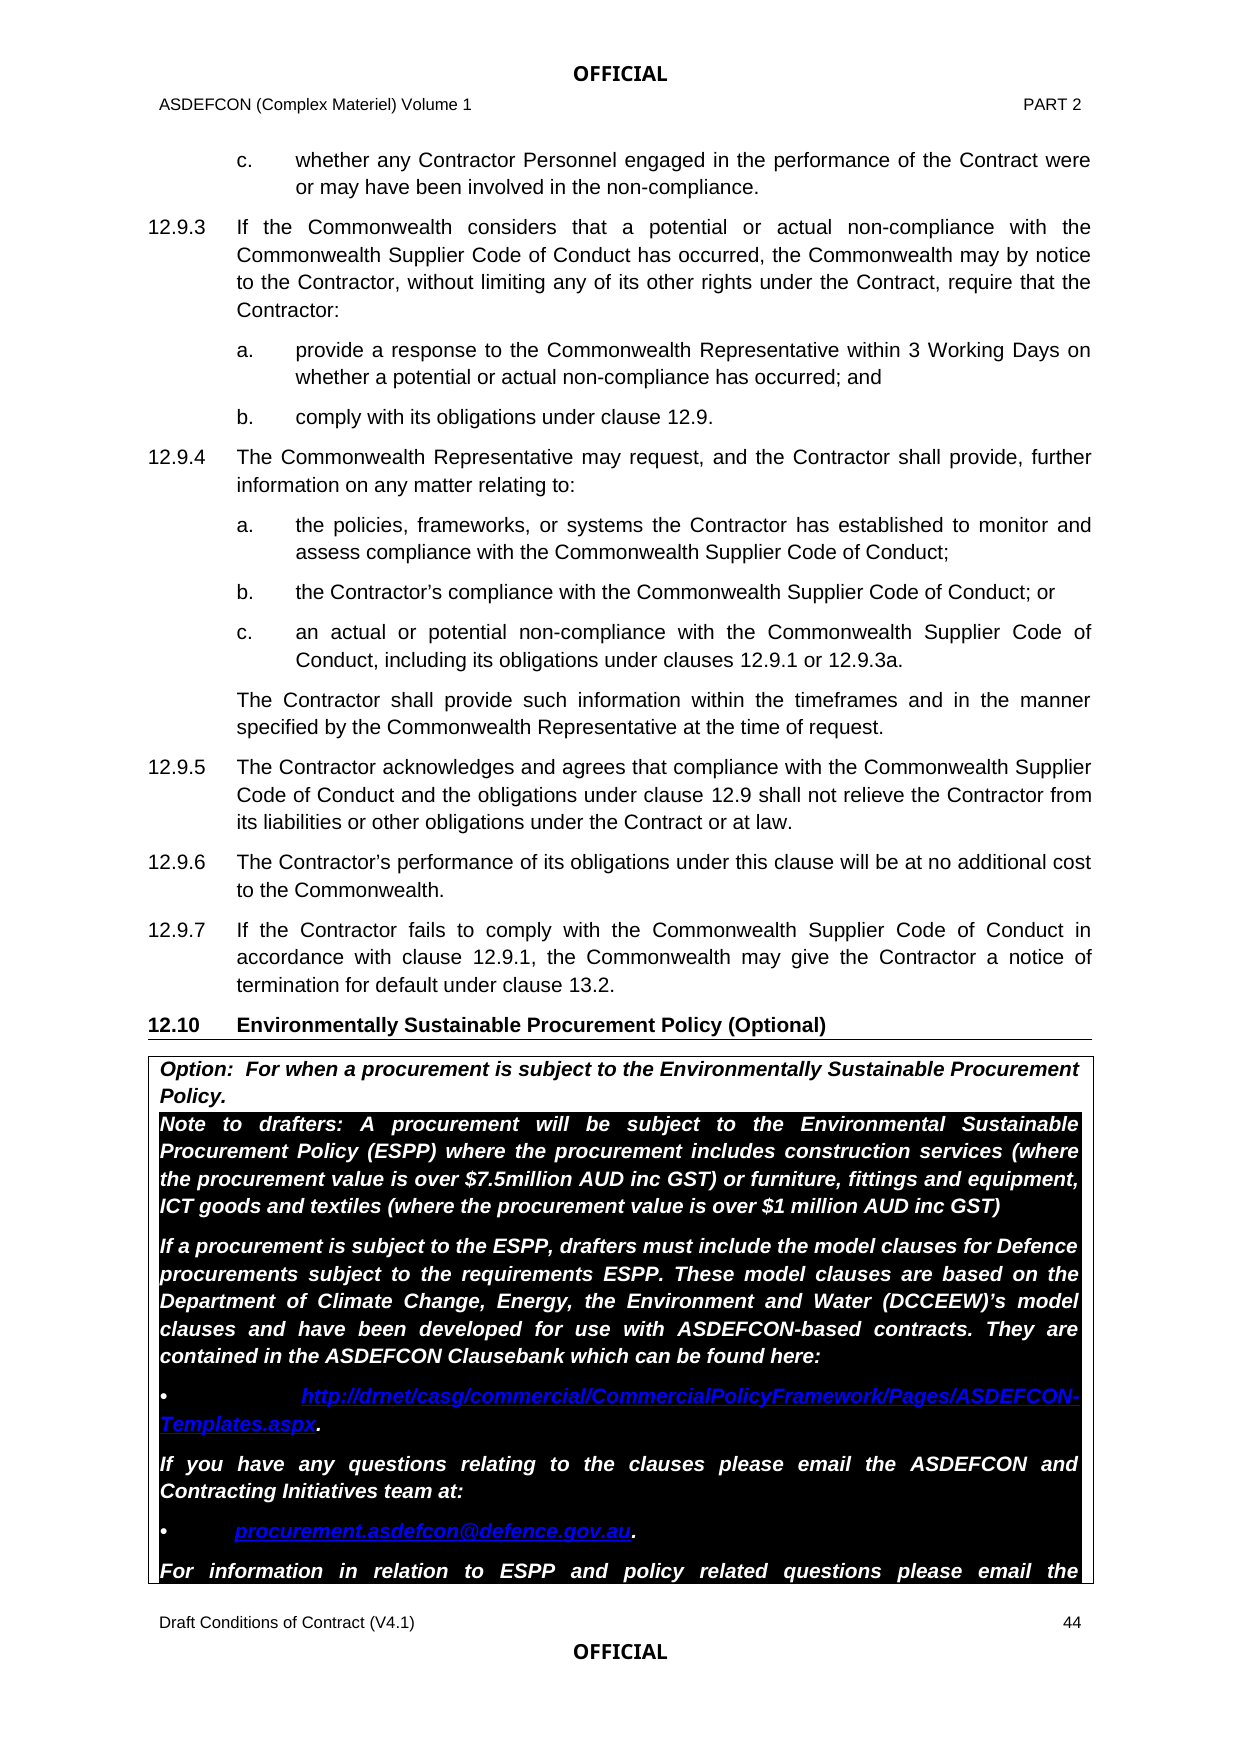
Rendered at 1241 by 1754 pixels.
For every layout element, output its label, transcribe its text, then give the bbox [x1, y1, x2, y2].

text an actual or potential non-compliance with the Commonwealth Supplier Code of Conduct, including its obligations under clauses 12.9.1 or 12.9.3a. [236, 620, 1092, 672]
text The Contractor acknowledges and agrees that compliance with the Commonwealth Supplier Code of Conduct and the obligations under clause 12.9 shall not relieve the Contractor from its liabilities or other obligations under the Contract or at law. [148, 755, 1092, 834]
text provide a response to the Commonwealth Representative within 3 Working Days on whether a potential or actual non-compliance has occurred; and [236, 338, 1092, 389]
text The Commonwealth Representative may request, and the Contractor shall provide, further information on any matter relating to: [148, 445, 1092, 497]
text If the Contractor fails to comply with the Commonwealth Supplier Code of Conduct in accordance with clause 12.9.1, the Commonwealth may give the Contractor a notice of termination for default under clause 13.2. [148, 918, 1092, 997]
text the policies, frameworks, or systems the Contractor has established to monitor and assess compliance with the Commonwealth Supplier Code of Conduct; [236, 513, 1092, 564]
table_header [149, 1057, 1093, 1583]
text Environmentally Sustainable Procurement Policy (Optional) [148, 1013, 1092, 1039]
text the Contractor’s compliance with the Commonwealth Supplier Code of Conduct; or [236, 580, 1092, 604]
text The Contractor’s performance of its obligations under this clause will be at no additional cost to the Commonwealth. [148, 850, 1092, 902]
text The Contractor shall provide such information within the timeframes and in the manner specified by the Commonwealth Representative at the time of request. [236, 688, 1092, 739]
text comply with its obligations under clause 12.9. [236, 405, 1092, 429]
text If the Commonwealth considers that a potential or actual non-compliance with the Commonwealth Supplier Code of Conduct has occurred, the Commonwealth may by notice to the Contractor, without limiting any of its other rights under the Contract, require that the Contractor: [148, 215, 1092, 322]
text whether any Contractor Personnel engaged in the performance of the Contract were or may have been involved in the non-compliance. [236, 148, 1092, 199]
